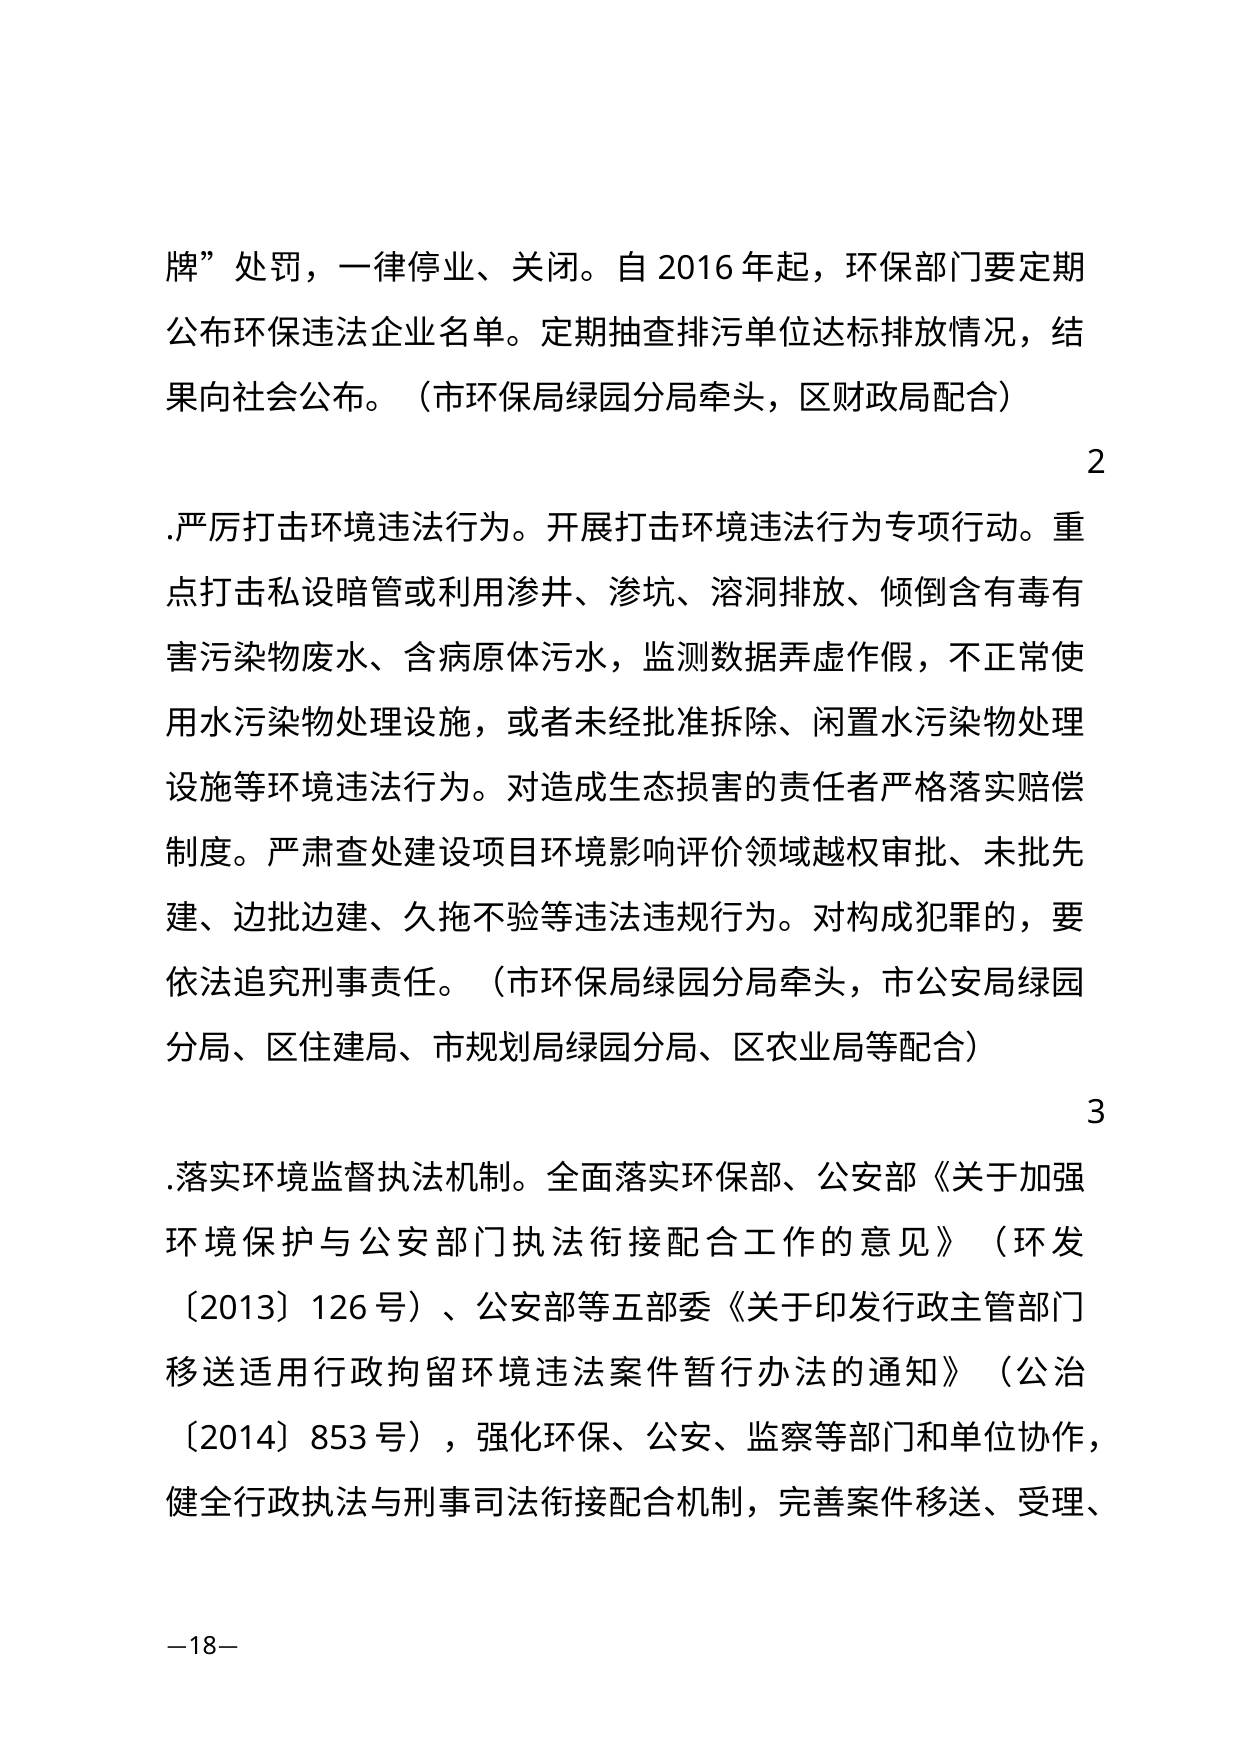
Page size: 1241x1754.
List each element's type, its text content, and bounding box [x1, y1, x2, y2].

text 2.严厉打击环境违法行为。开展打击环境违法行为专项行动。重点打击私设暗管或利用渗井、渗坑、溶洞排放、倾倒含有毒有害污染物废水、含病原体污水，监测数据弄虚作假，不正常使用水污染物处理设施，或者未经批准拆除、闲置水污染物处理设施等环境违法行为。对造成生态损害的责任者严格落实赔偿制度。严肃查处建设项目环境影响评价领域越权审批、未批先建、边批边建、久拖不验等违法违规行为。对构成犯罪的，要依法追究刑事责任。（市环保局绿园分局牵头，市公安局绿园分局、区住建局、市规划局绿园分局、区农业局等配合） [165, 428, 1087, 1078]
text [165, 233, 1087, 428]
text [165, 1078, 1087, 1533]
